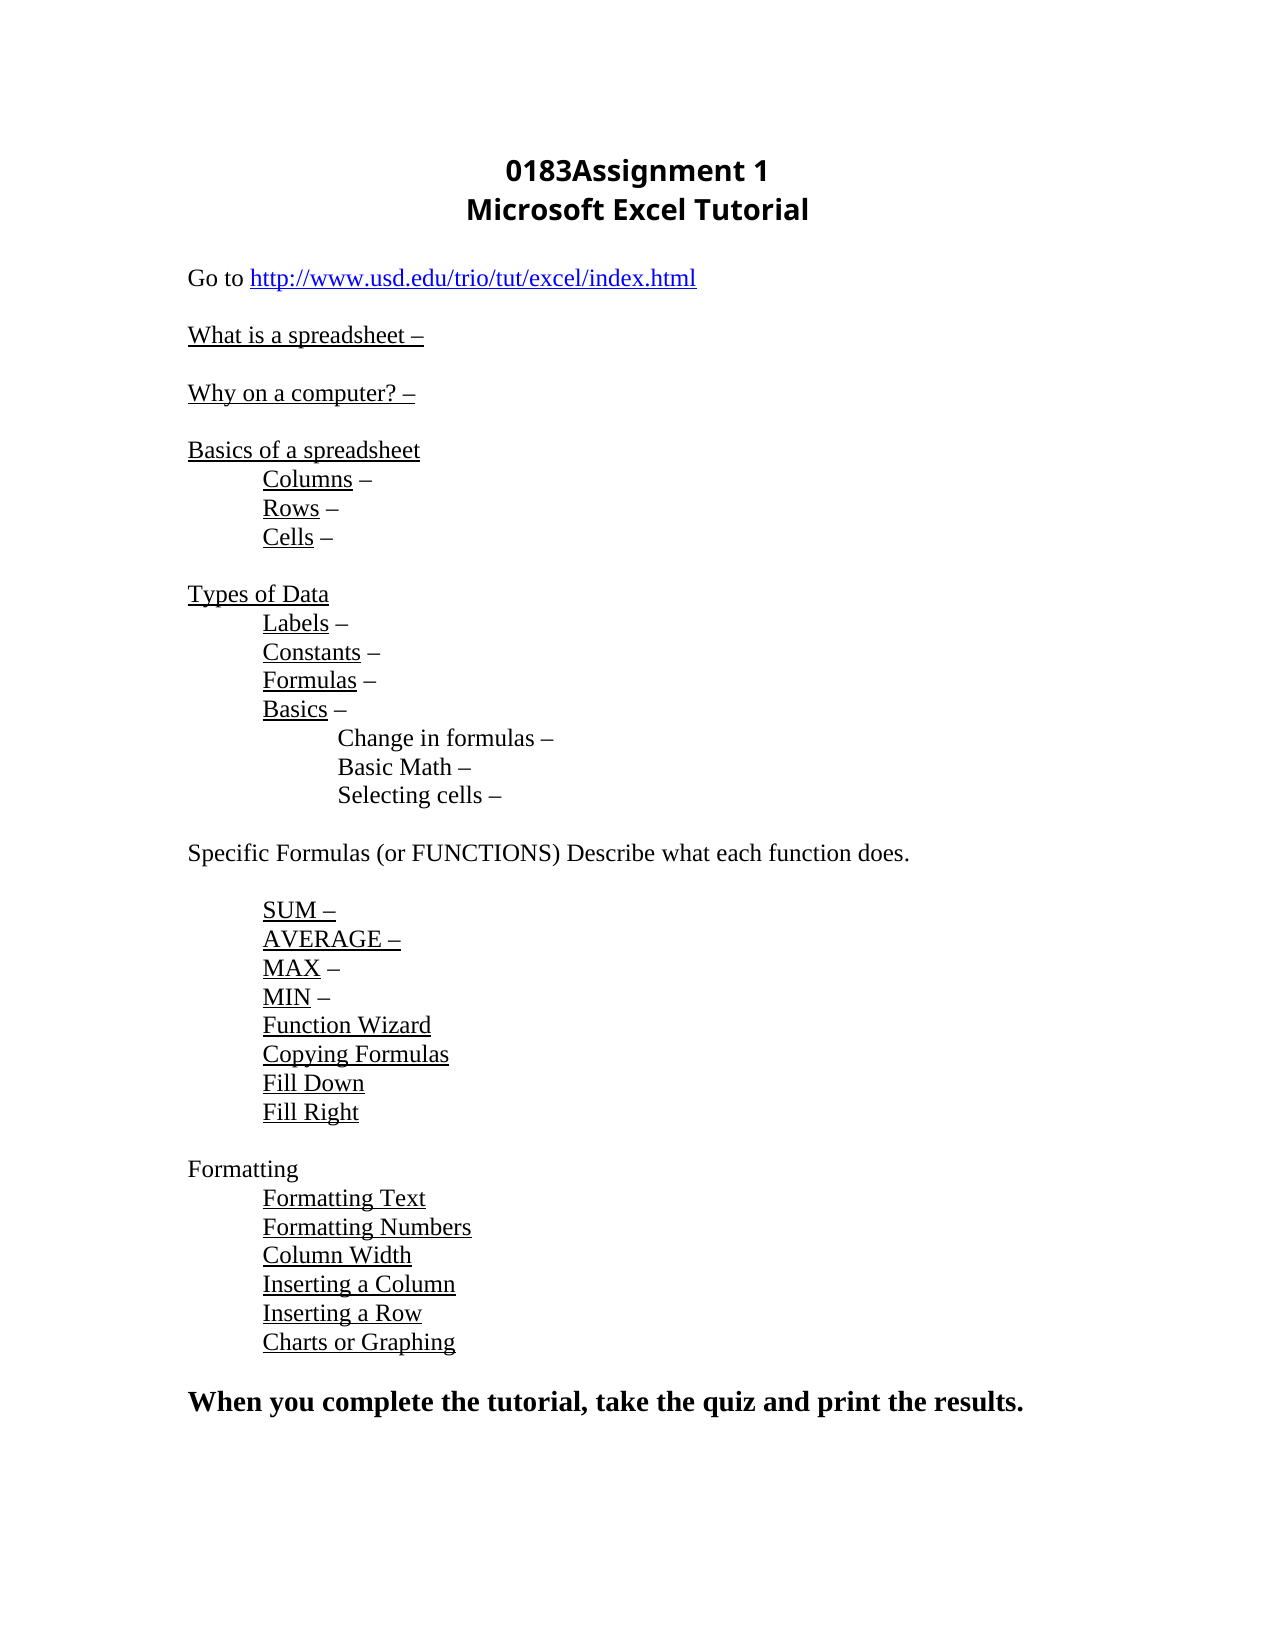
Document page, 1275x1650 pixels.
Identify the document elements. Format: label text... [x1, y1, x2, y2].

text 0183Assignment 1 [187, 150, 1087, 190]
text Inserting a Column [187, 1269, 1087, 1298]
text Copying Formulas [187, 1039, 1087, 1068]
text Column Width [187, 1240, 1087, 1269]
text MIN – [187, 982, 1087, 1010]
text Basic Math – [187, 752, 1087, 780]
text Function Wizard [187, 1010, 1087, 1039]
text Specific Formulas (or FUNCTIONS) Describe what each function does. [187, 838, 1087, 867]
text Why on a computer? – [187, 378, 1087, 407]
text Cells – [187, 522, 1087, 550]
text Formulas – [187, 665, 1087, 694]
text What is a spreadsheet – [187, 320, 1087, 349]
text Types of Data [187, 579, 1087, 608]
text Formatting [187, 1154, 1087, 1183]
text Columns – [187, 464, 1087, 493]
text Fill Right [187, 1097, 1087, 1125]
text AVERAGE – [187, 924, 1087, 953]
text Rows – [187, 493, 1087, 522]
text Formatting Numbers [187, 1212, 1087, 1240]
text Fill Down [187, 1068, 1087, 1097]
text Selecting cells – [187, 780, 1087, 809]
text Microsoft Excel Tutorial [187, 190, 1087, 229]
text Basics – [187, 694, 1087, 723]
text Labels – [187, 608, 1087, 637]
text Constants – [187, 637, 1087, 665]
text SUM – [187, 895, 1087, 924]
text Formatting Text [187, 1183, 1087, 1212]
text Change in formulas – [187, 723, 1087, 752]
text Charts or Graphing [187, 1327, 1087, 1355]
text MAX – [187, 953, 1087, 982]
text Inserting a Row [187, 1298, 1087, 1327]
text Basics of a spreadsheet [187, 435, 1087, 464]
text Go to http://www.usd.edu/trio/tut/excel/index.html [187, 263, 1087, 292]
text When you complete the tutorial, take the quiz and print the results. [187, 1384, 1087, 1418]
